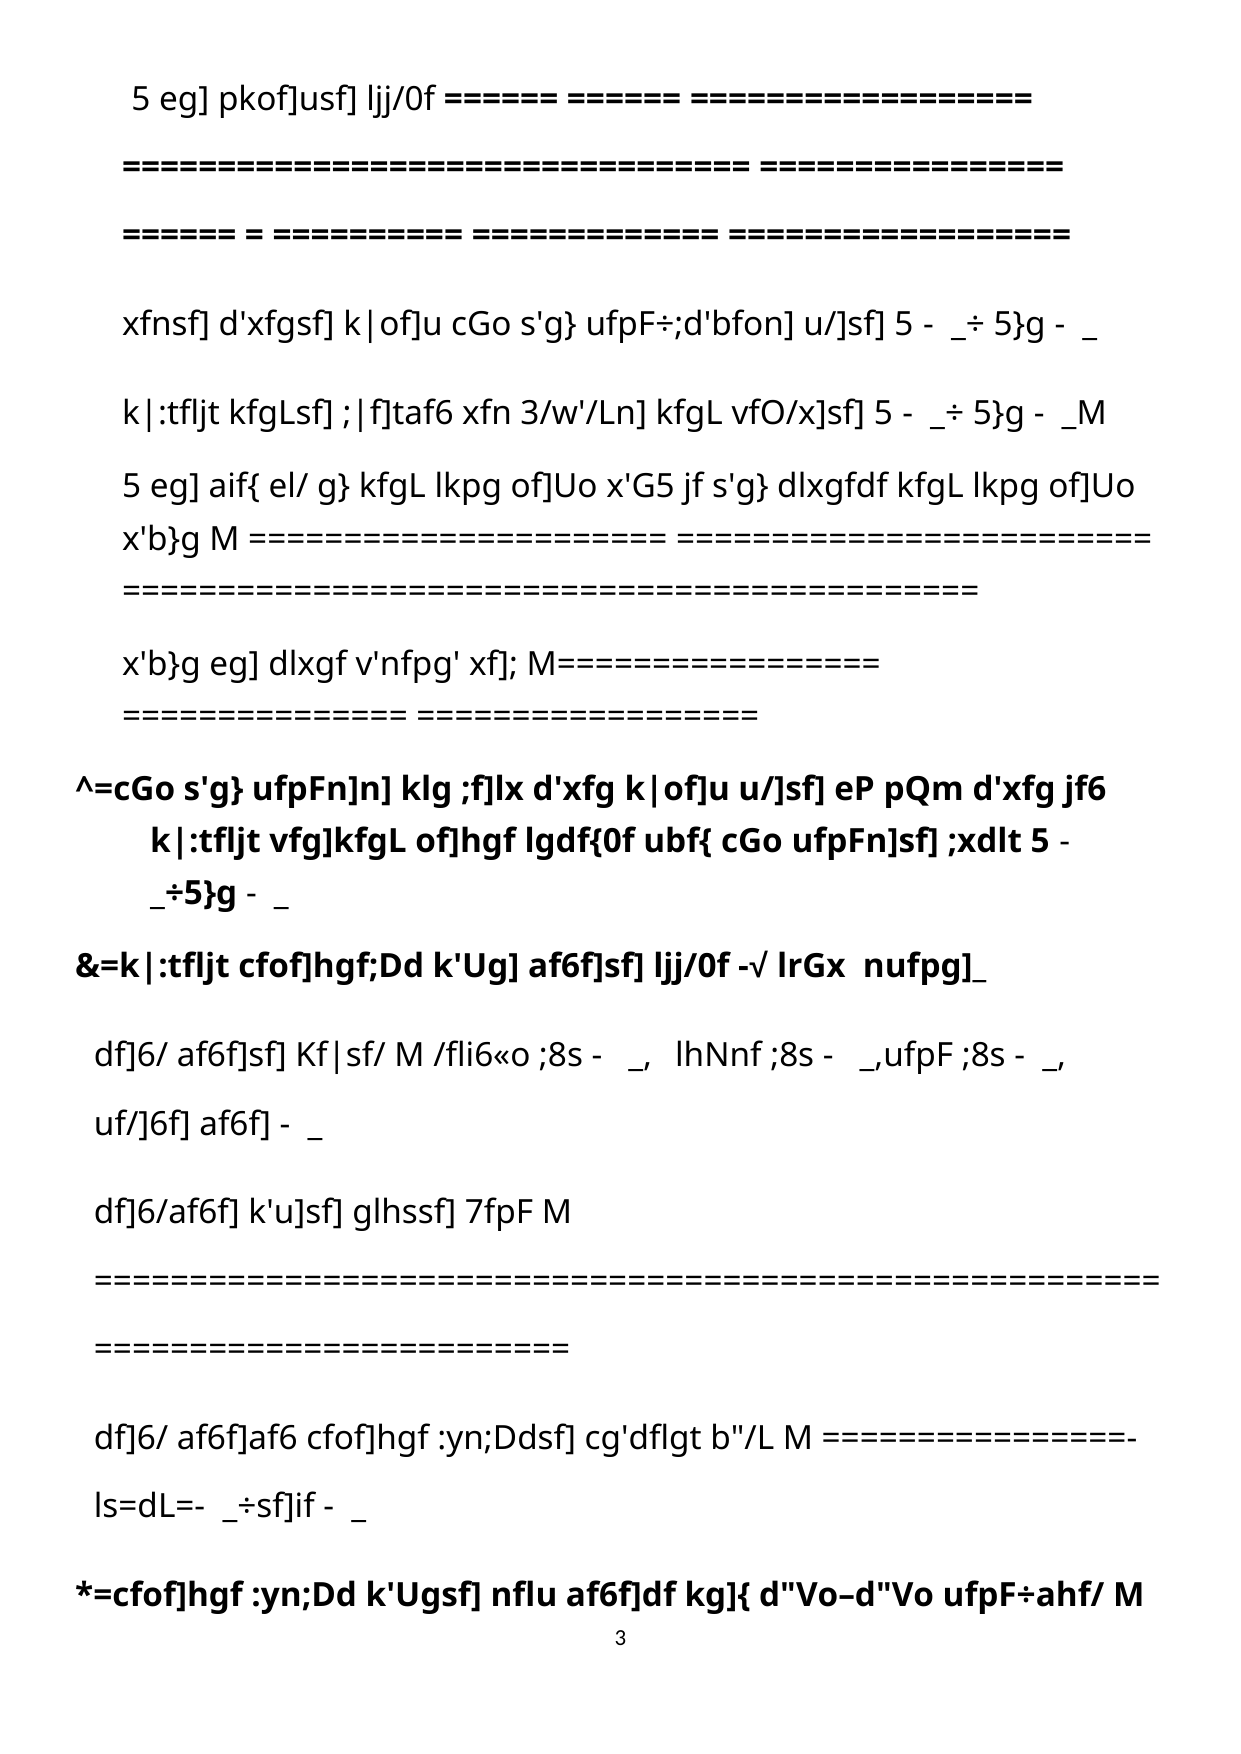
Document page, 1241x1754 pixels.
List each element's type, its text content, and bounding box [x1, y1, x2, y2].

text x'b}g eg] dlxgf v'nfpg' xf]; M================= =============== ================== [122, 639, 1165, 737]
text df]6/af6f] k'u]sf] glhssf] 7fpF M ================================================================================= [94, 1188, 1165, 1370]
text ^=cGo s'g} ufpFn]n] klg ;f]lx d'xfg k|of]u u/]sf] eP pQm d'xfg jf6 k|:tfljt vfg]kfgL of]hgf lgdf{0f ubf{ cGo ufpFn]sf] ;xdlt 5 - _÷5}g - _ [75, 765, 1165, 914]
text &=k|:tfljt cfof]hgf;Dd k'Ug] af6f]sf] ljj/0f -√ lrGx nufpg]_ [75, 942, 1165, 988]
text *=cfof]hgf :yn;Dd k'Ugsf] nflu af6f]df kg]{ d"Vo–d"Vo ufpF÷ahf/ M [75, 1571, 1165, 1616]
text xfnsf] d'xfgsf] k|of]u cGo s'g} ufpF÷;d'bfon] u/]sf] 5 - _÷ 5}g - _ [122, 300, 1165, 346]
text 5 eg] aif{ el/ g} kfgL lkpg of]Uo x'G5 jf s'g} dlxgfdf kfgL lkpg of]Uo x'b}g M ====================== ========================= ============================================= [122, 462, 1165, 612]
text df]6/ af6f]sf] Kf|sf/ M /fli6«o ;8s - _, lhNnf ;8s - _,ufpF ;8s - _, uf/]6f] af6f] - _ [94, 1031, 1165, 1145]
text 5 eg] pkof]usf] ljj/0f ====== ====== ================== ================================= ================ ====== = ========== ============= ================== [122, 75, 1165, 257]
text df]6/ af6f]af6 cfof]hgf :yn;Ddsf] cg'dflgt b"/L M ================-ls=dL=- _÷sf]if - _ [94, 1413, 1165, 1527]
text k|:tfljt kfgLsf] ;|f]taf6 xfn 3/w'/Ln] kfgL vfO/x]sf] 5 - _÷ 5}g - _M [122, 389, 1165, 434]
